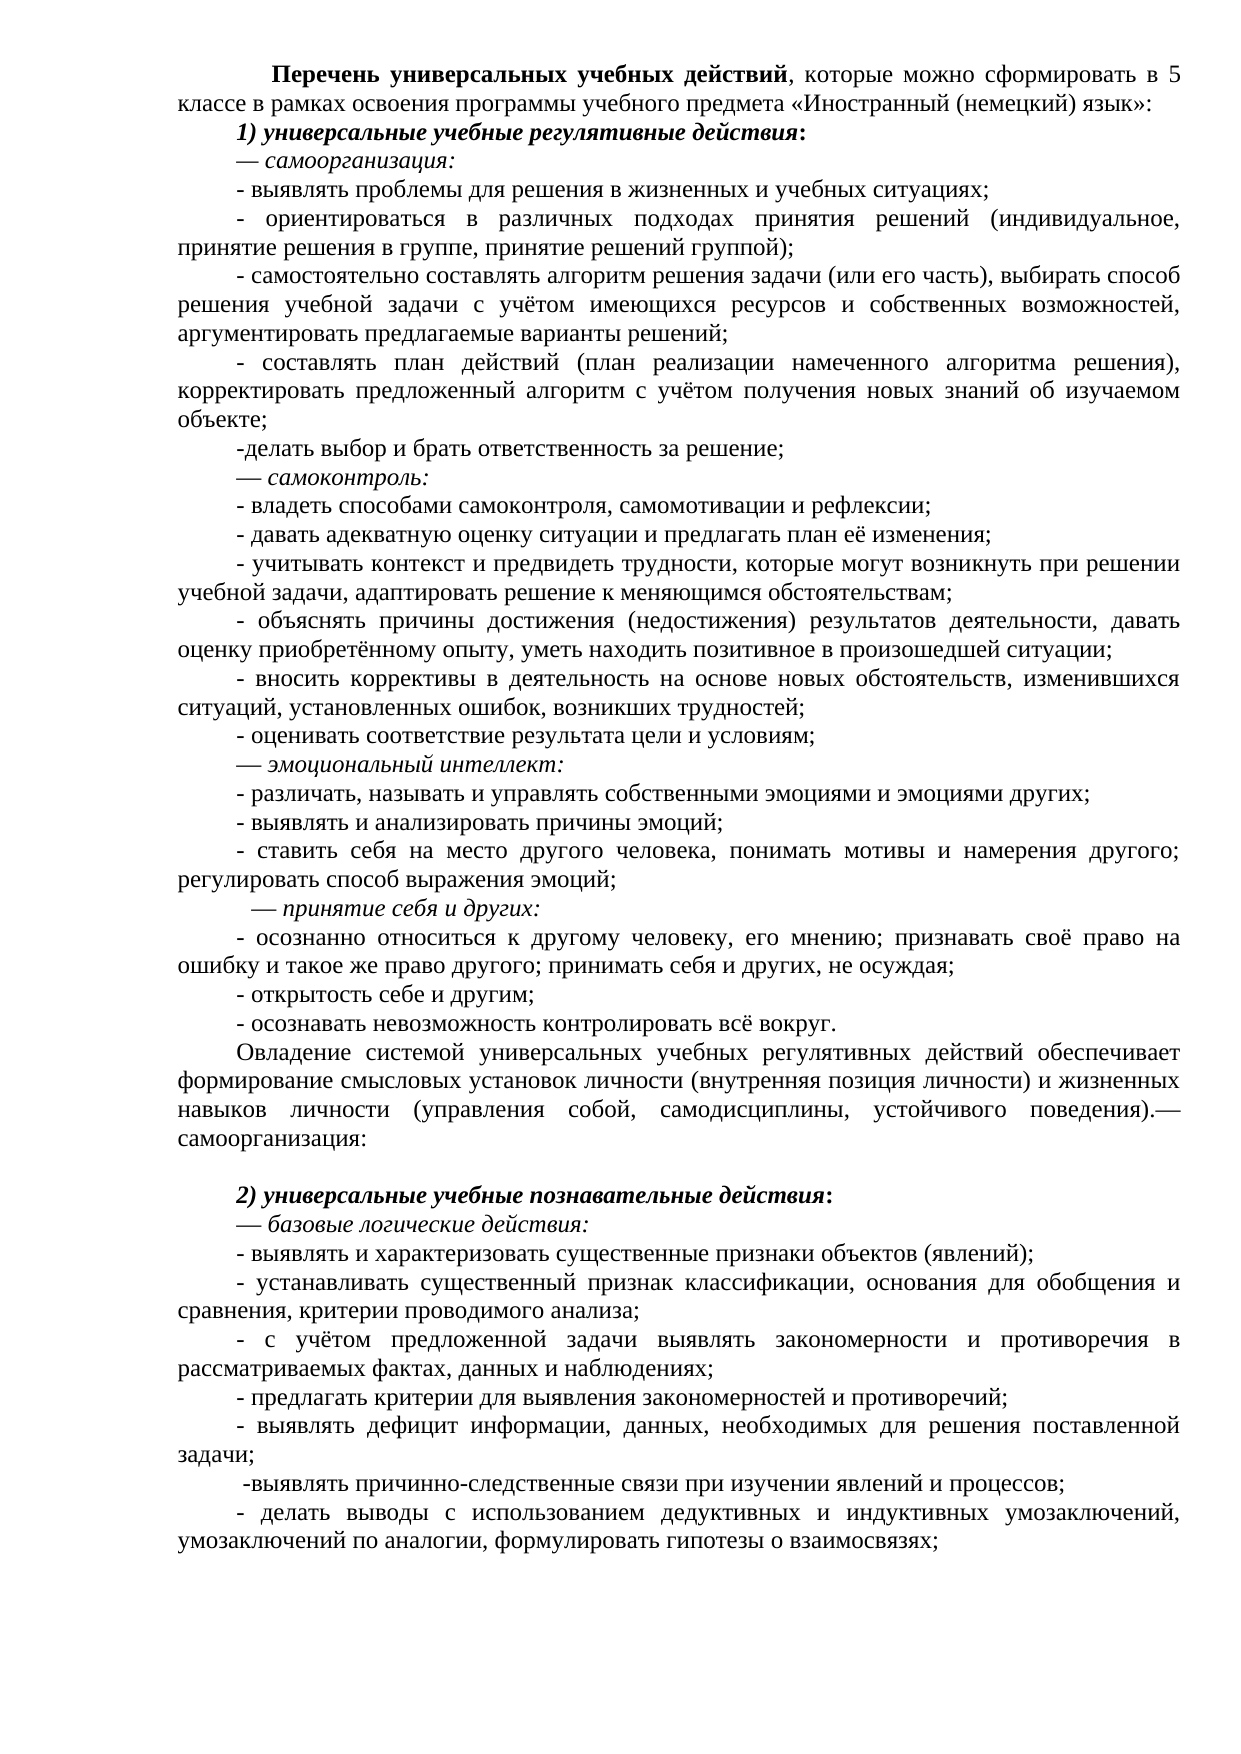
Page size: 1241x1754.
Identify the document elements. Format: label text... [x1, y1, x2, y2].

text - владеть способами самоконтроля, самомотивации и рефлексии; [177, 490, 1181, 519]
text - предлагать критерии для выявления закономерностей и противоречий; [177, 1382, 1181, 1410]
text 1) универсальные учебные регулятивные действия: [177, 117, 1181, 145]
text - осознанно относиться к другому человеку, его мнению; признавать своё право на ошибку и такое же право другого; принимать себя и других, не осуждая; [177, 922, 1181, 979]
text - выявлять и анализировать причины эмоций; [177, 807, 1181, 835]
text - открытость себе и другим; [177, 979, 1181, 1008]
text - делать выводы с использованием дедуктивных и индуктивных умозаключений, умозаключений по аналогии, формулировать гипотезы о взаимосвязях; [177, 1497, 1181, 1554]
text - ориентироваться в различных подходах принятия решений (индивидуальное, принятие решения в группе, принятие решений группой); [177, 203, 1181, 260]
text — принятие себя и других: [177, 893, 1181, 922]
text - устанавливать существенный признак классификации, основания для обобщения и сравнения, критерии проводимого анализа; [177, 1267, 1181, 1324]
text - выявлять и характеризовать существенные признаки объектов (явлений); [177, 1238, 1181, 1267]
text — эмоциональный интеллект: [177, 749, 1181, 778]
text -выявлять причинно-следственные связи при изучении явлений и процессов; [177, 1468, 1181, 1497]
text - объяснять причины достижения (недостижения) результатов деятельности, давать оценку приобретённому опыту, уметь находить позитивное в произошедшей ситуации; [177, 605, 1181, 663]
text - выявлять дефицит информации, данных, необходимых для решения поставленной задачи; [177, 1410, 1181, 1468]
text 2) универсальные учебные познавательные действия: [177, 1180, 1181, 1209]
text - выявлять проблемы для решения в жизненных и учебных ситуациях; [177, 174, 1181, 203]
text Перечень универсальных учебных действий, которые можно сформировать в 5 классе в рамках освоения программы учебного предмета «Иностранный (немецкий) язык»: [177, 59, 1181, 117]
text - самостоятельно составлять алгоритм решения задачи (или его часть), выбирать способ решения учебной задачи с учётом имеющихся ресурсов и собственных возможностей, аргументировать предлагаемые варианты решений; [177, 260, 1181, 347]
text - различать, называть и управлять собственными эмоциями и эмоциями других; [177, 778, 1181, 807]
text - вносить коррективы в деятельность на основе новых обстоятельств, изменившихся ситуаций, установленных ошибок, возникших трудностей; [177, 663, 1181, 720]
text - давать адекватную оценку ситуации и предлагать план её изменения; [177, 519, 1181, 548]
text — самоорганизация: [177, 145, 1181, 174]
text - учитывать контекст и предвидеть трудности, которые могут возникнуть при решении учебной задачи, адаптировать решение к меняющимся обстоятельствам; [177, 548, 1181, 605]
text - с учётом предложенной задачи выявлять закономерности и противоречия в рассматриваемых фактах, данных и наблюдениях; [177, 1324, 1181, 1382]
text - оценивать соответствие результата цели и условиям; [177, 720, 1181, 749]
text - составлять план действий (план реализации намеченного алгоритма решения), корректировать предложенный алгоритм с учётом получения новых знаний об изучаемом объекте; [177, 347, 1181, 433]
text Овладение системой универсальных учебных регулятивных действий обеспечивает формирование смысловых установок личности (внутренняя позиция личности) и жизненных навыков личности (управления собой, самодисциплины, устойчивого поведения).— самоорганизация: [177, 1037, 1181, 1152]
text - осознавать невозможность контролировать всё вокруг. [177, 1008, 1181, 1037]
text - ставить себя на место другого человека, понимать мотивы и намерения другого; регулировать способ выражения эмоций; [177, 835, 1181, 893]
text — базовые логические действия: [177, 1209, 1181, 1238]
text -делать выбор и брать ответственность за решение; [177, 433, 1181, 462]
text — самоконтроль: [177, 462, 1181, 490]
